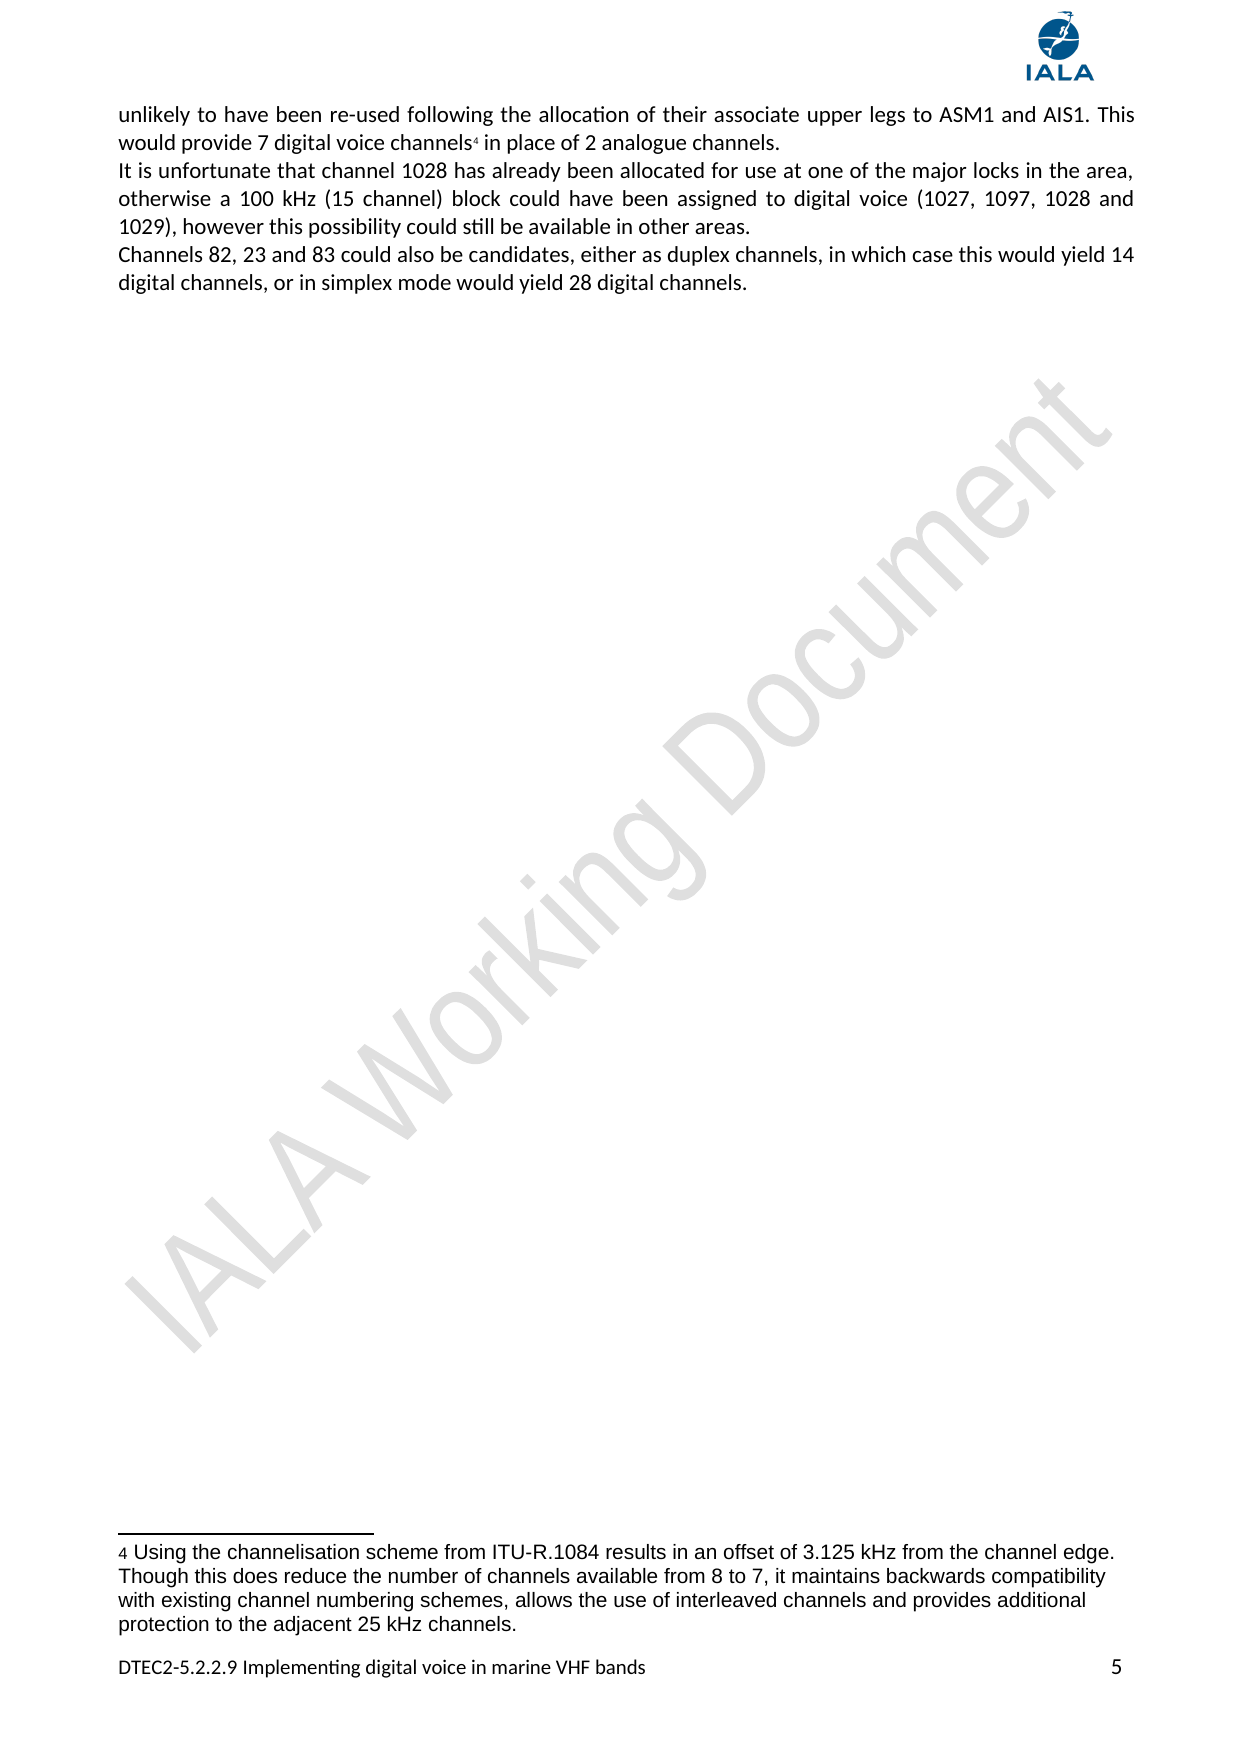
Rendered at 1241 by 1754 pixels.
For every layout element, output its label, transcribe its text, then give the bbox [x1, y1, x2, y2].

picture [1011, 3, 1106, 96]
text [118, 100, 1137, 156]
text Channels 82, 23 and 83 could also be candidates, either as duplex channels, in which case this would yield 14 digital channels, or in simplex mode would yield 28 digital channels. [118, 240, 1137, 296]
text It is unfortunate that channel 1028 has already been allocated for use at one of the major locks in the area, otherwise a 100 kHz (15 channel) block could have been assigned to digital voice (1027, 1097, 1028 and 1029), however this possibility could still be available in other areas. [118, 156, 1137, 240]
